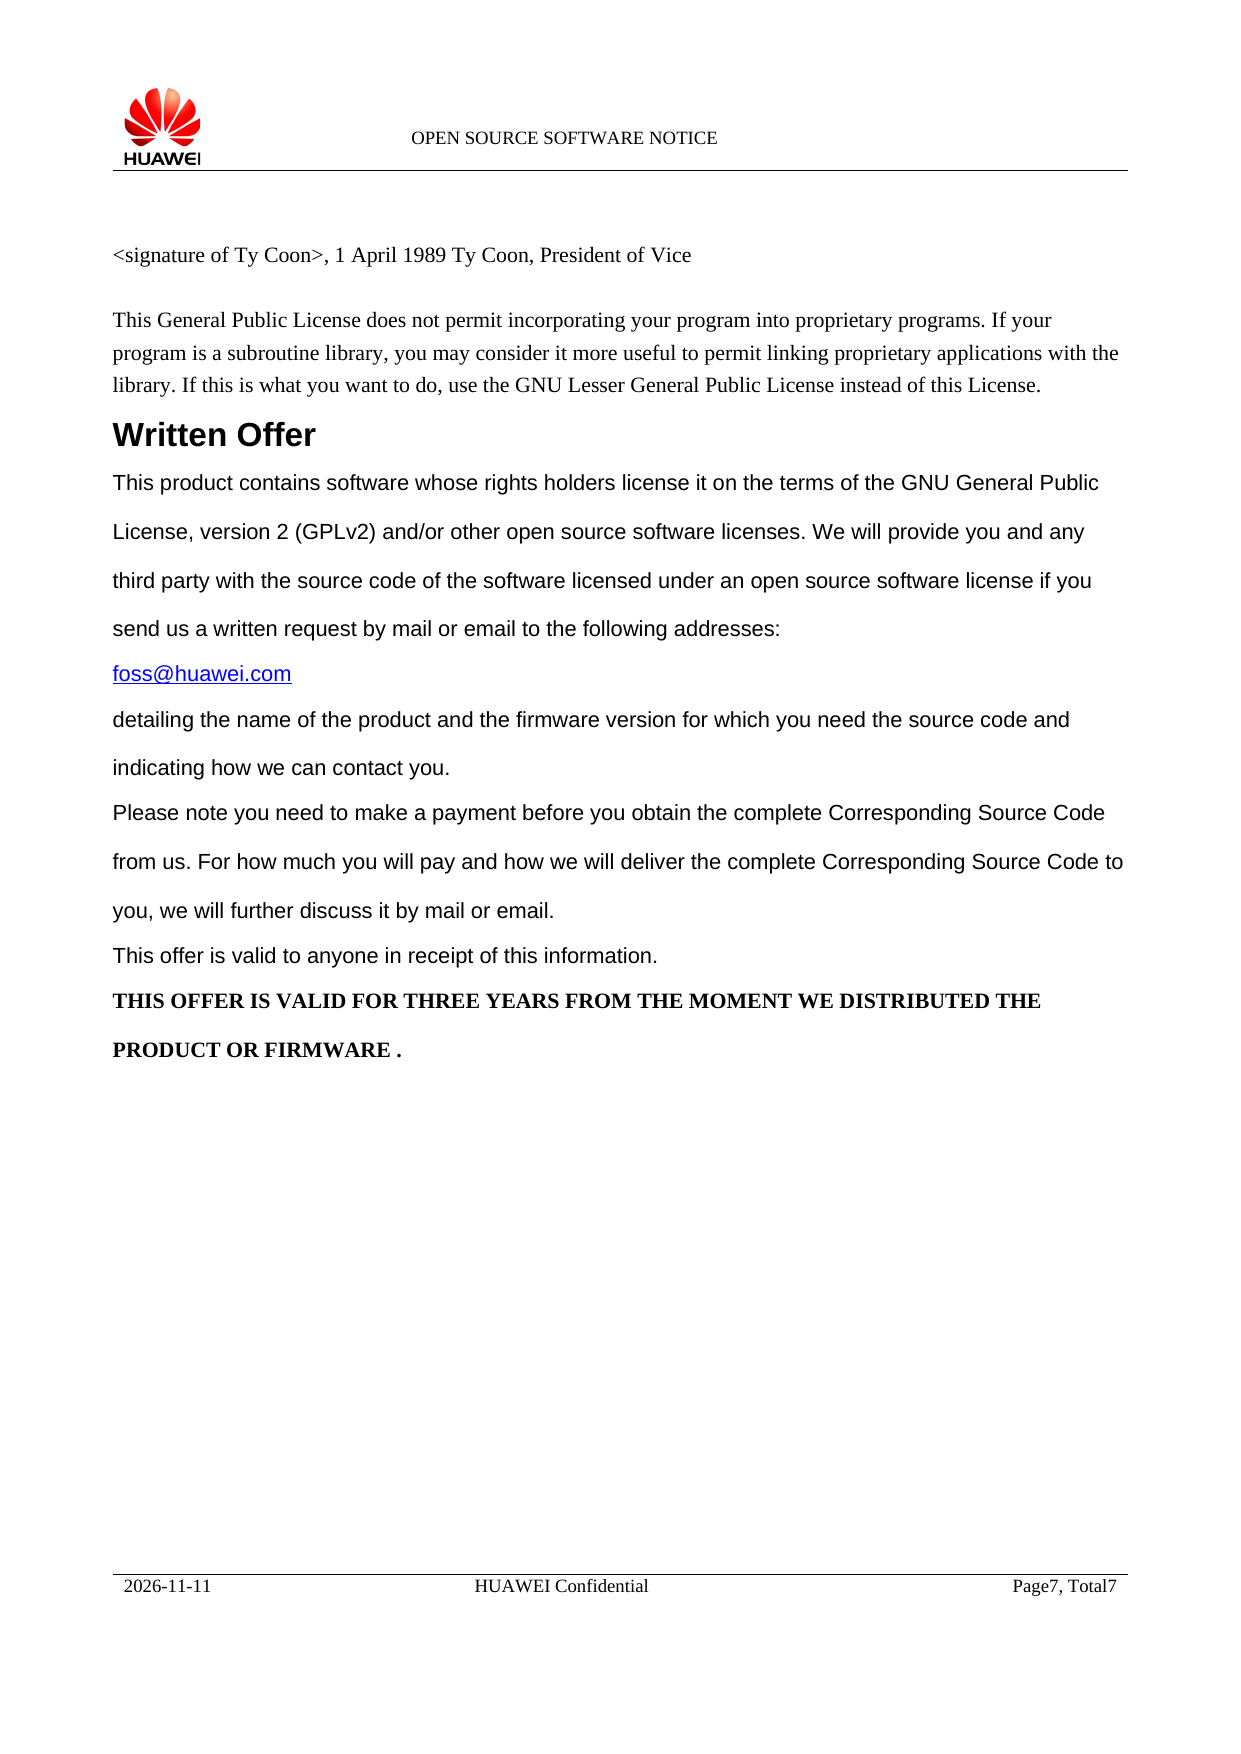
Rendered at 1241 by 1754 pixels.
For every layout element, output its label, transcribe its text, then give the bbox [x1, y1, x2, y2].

text This offer is valid for three years from the moment we distributed the product or firmware . [112, 984, 1128, 1066]
text foss@huawei.com [112, 658, 1128, 690]
text This product contains software whose rights holders license it on the terms of the GNU General Public License, version 2 (GPLv2) and/or other open source software licenses. We will provide you and any third party with the source code of the software licensed under an open source software license if you send us a written request by mail or email to the following addresses: [112, 466, 1128, 645]
text Please note you need to make a payment before you obtain the complete Corresponding Source Code from us. For how much you will pay and how we will deliver the complete Corresponding Source Code to you, we will further discuss it by mail or email. [112, 797, 1128, 927]
picture [124, 88, 201, 165]
text detailing the name of the product and the firmware version for which you need the source code and indicating how we can contact you. [112, 703, 1128, 784]
text Written Offer [112, 401, 1128, 466]
text This offer is valid to anyone in receipt of this information. [112, 939, 1128, 972]
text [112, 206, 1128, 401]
